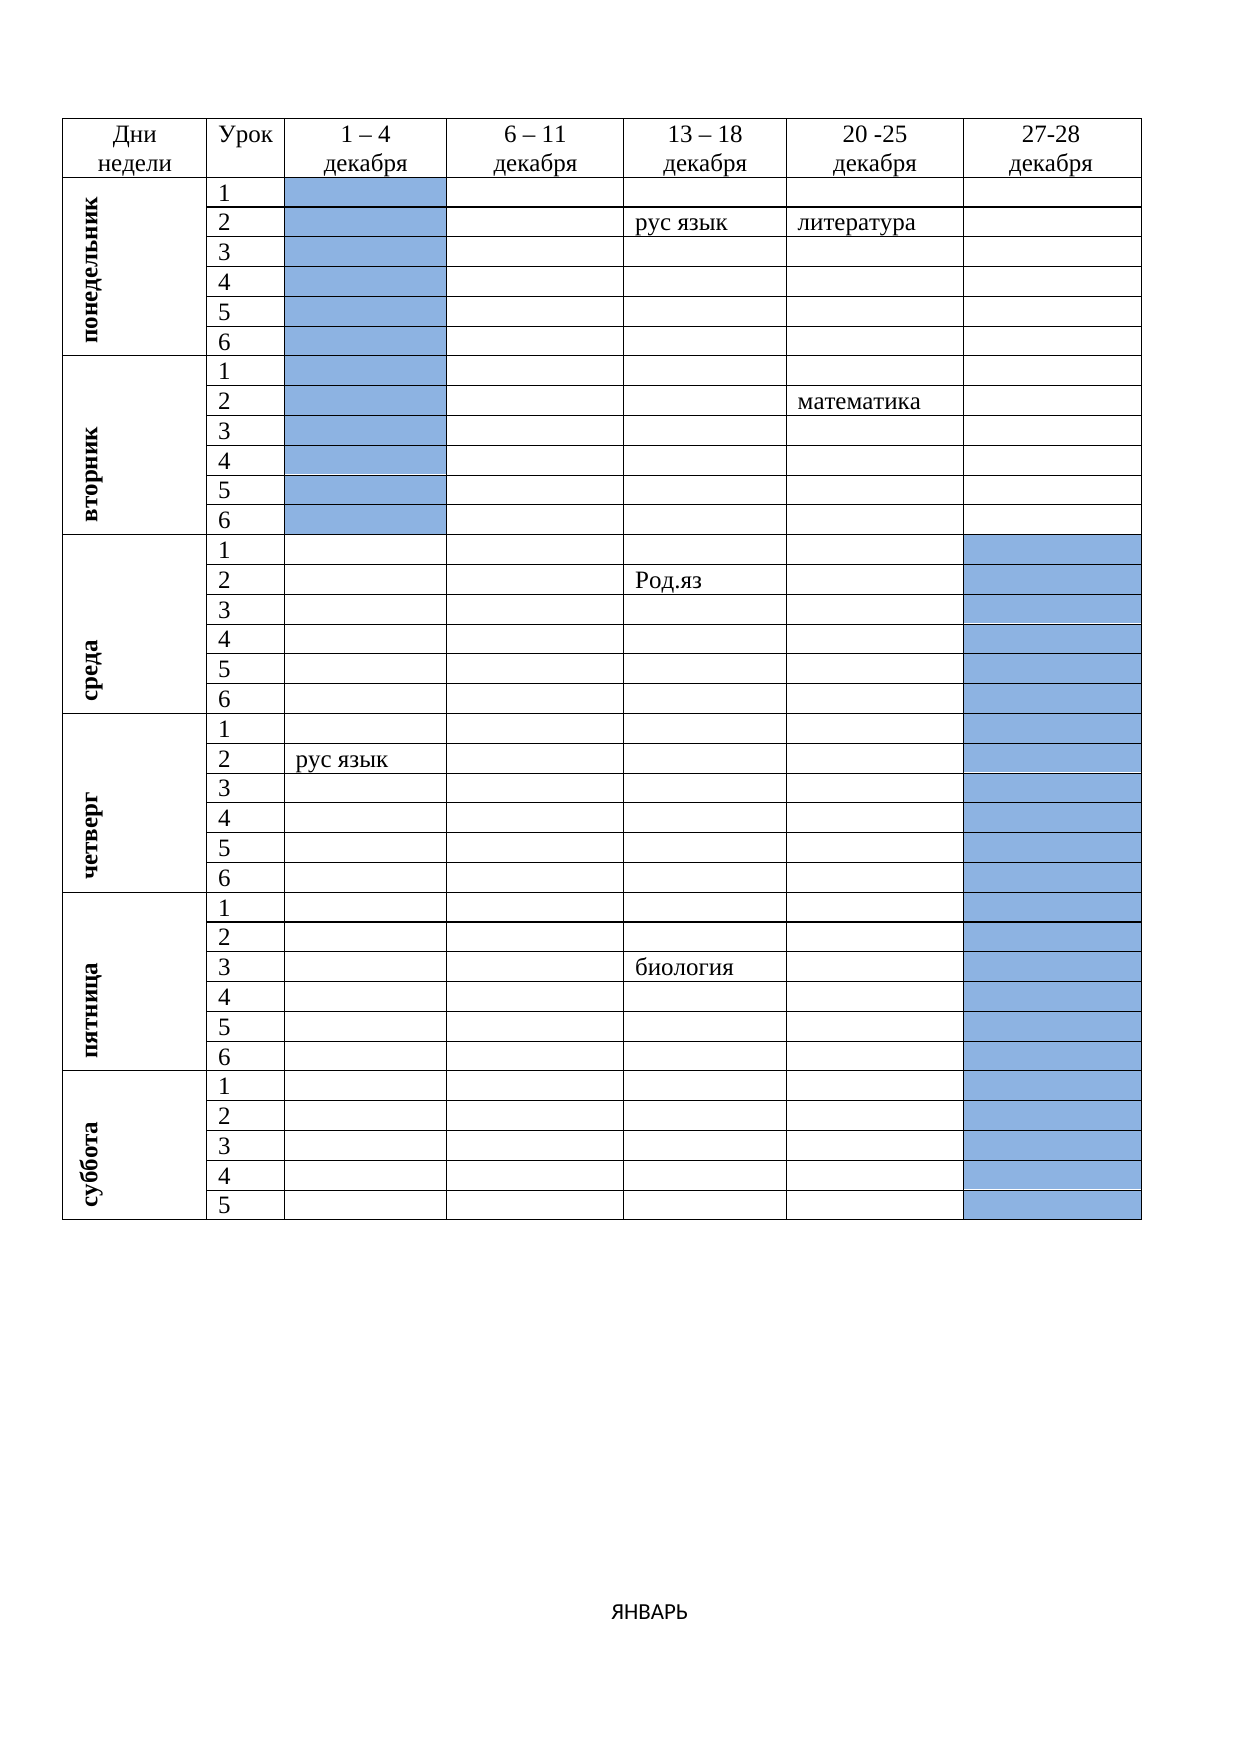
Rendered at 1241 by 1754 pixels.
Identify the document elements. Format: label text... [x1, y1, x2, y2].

table_cell [447, 565, 623, 594]
table_cell [624, 416, 786, 445]
table_cell [787, 1042, 963, 1070]
table_cell 5 [207, 1191, 284, 1219]
table_cell 5 [207, 1012, 284, 1041]
table_cell [964, 952, 1141, 981]
table_cell [964, 923, 1141, 951]
table_cell [285, 1191, 446, 1219]
table_cell [447, 893, 623, 921]
table_cell [447, 803, 623, 832]
table_cell [964, 178, 1141, 206]
table_cell [285, 625, 446, 653]
table_cell [285, 1071, 446, 1100]
table_cell [447, 744, 623, 772]
table_cell 1 [207, 356, 284, 385]
table_cell [787, 476, 963, 504]
table_cell 5 [207, 476, 284, 504]
table_cell [447, 625, 623, 653]
table_cell [447, 267, 623, 296]
table_cell 4 [207, 1161, 284, 1189]
table_cell [964, 1101, 1141, 1130]
table_cell [285, 208, 446, 236]
table_cell [447, 446, 623, 474]
table_cell [787, 327, 963, 355]
table_cell [964, 1042, 1141, 1070]
table_cell [624, 833, 786, 862]
table_cell [285, 356, 446, 385]
table_cell [787, 625, 963, 653]
table_cell [285, 1012, 446, 1041]
table_cell [787, 1101, 963, 1130]
table_cell [447, 476, 623, 504]
table_cell [964, 1012, 1141, 1041]
table_cell 2 [207, 386, 284, 415]
table_cell 1 [207, 178, 284, 206]
table_cell [964, 803, 1141, 832]
table_cell [624, 774, 786, 802]
table_cell [787, 833, 963, 862]
table_cell [447, 1042, 623, 1070]
table_cell [787, 237, 963, 266]
table_cell [787, 535, 963, 564]
table_cell [285, 1042, 446, 1070]
table_cell [624, 476, 786, 504]
table_cell 1 [207, 535, 284, 564]
table_cell [624, 505, 786, 534]
table_cell [624, 356, 786, 385]
table_cell [964, 1191, 1141, 1219]
table_cell [285, 714, 446, 743]
table_cell [447, 863, 623, 892]
table_cell [787, 446, 963, 474]
table_cell [964, 237, 1141, 266]
table_cell 6 [207, 684, 284, 713]
table_cell [787, 893, 963, 921]
table_cell [285, 863, 446, 892]
table_cell 6 [207, 1042, 284, 1070]
table_cell 1 [207, 1071, 284, 1100]
table_cell [624, 654, 786, 683]
table_cell понедельник [63, 178, 206, 355]
text ЯНВАРЬ [74, 1597, 1225, 1625]
table_cell 3 [207, 774, 284, 802]
table_cell [624, 625, 786, 653]
table_cell [964, 1071, 1141, 1100]
table_cell [964, 565, 1141, 594]
table_cell [624, 803, 786, 832]
table_cell [964, 625, 1141, 653]
table_cell пятница [63, 893, 206, 1070]
table_cell 5 [207, 833, 284, 862]
table_cell [285, 803, 446, 832]
table_cell [447, 952, 623, 981]
table_cell [964, 982, 1141, 1011]
table_cell [964, 535, 1141, 564]
table_cell [964, 833, 1141, 862]
table_cell [447, 386, 623, 415]
table_cell [787, 595, 963, 623]
table_cell [285, 476, 446, 504]
table_cell [624, 386, 786, 415]
table_header 13 – 18 декабря [624, 119, 786, 177]
table_cell 3 [207, 1131, 284, 1160]
table_cell [964, 744, 1141, 772]
table_cell [624, 684, 786, 713]
table_cell [447, 714, 623, 743]
table_cell математика [787, 386, 963, 415]
table_cell 1 [207, 893, 284, 921]
table_cell [787, 744, 963, 772]
table_cell [447, 833, 623, 862]
table_header Дни недели [63, 119, 206, 177]
table_cell [787, 356, 963, 385]
table_cell [285, 1101, 446, 1130]
table_cell [285, 535, 446, 564]
table_cell рус язык [624, 208, 786, 236]
table_cell [447, 416, 623, 445]
table_cell [447, 356, 623, 385]
table_cell [285, 1131, 446, 1160]
table_cell [624, 1161, 786, 1189]
table_cell [964, 595, 1141, 623]
table_cell [624, 297, 786, 326]
table_cell 4 [207, 803, 284, 832]
table_cell [964, 714, 1141, 743]
table_cell [964, 208, 1141, 236]
table_cell [624, 893, 786, 921]
table_cell [447, 982, 623, 1011]
table_cell 1 [207, 714, 284, 743]
table_cell 5 [207, 654, 284, 683]
table_cell 5 [207, 297, 284, 326]
table_cell [447, 297, 623, 326]
table_cell 2 [207, 208, 284, 236]
table_cell [964, 297, 1141, 326]
table_cell [624, 714, 786, 743]
table_cell [964, 356, 1141, 385]
table_cell 2 [207, 923, 284, 951]
table_cell [447, 208, 623, 236]
table_cell [447, 1161, 623, 1189]
table_cell [964, 654, 1141, 683]
table_cell 2 [207, 744, 284, 772]
table_cell [787, 505, 963, 534]
table_cell [447, 1101, 623, 1130]
table_cell [964, 684, 1141, 713]
table_cell [787, 1012, 963, 1041]
table_cell 3 [207, 237, 284, 266]
table_cell [447, 1191, 623, 1219]
table_cell [285, 446, 446, 474]
table_cell [447, 654, 623, 683]
table_cell [447, 178, 623, 206]
table_cell 4 [207, 625, 284, 653]
table_cell 6 [207, 327, 284, 355]
table_cell 2 [207, 1101, 284, 1130]
table_cell [787, 923, 963, 951]
table_cell [285, 505, 446, 534]
table_cell [285, 267, 446, 296]
table_cell [964, 1161, 1141, 1189]
table_cell [285, 297, 446, 326]
table_cell 4 [207, 446, 284, 474]
table_cell [285, 327, 446, 355]
table_cell [285, 565, 446, 594]
table_cell [964, 893, 1141, 921]
table_cell [787, 982, 963, 1011]
table_cell [285, 416, 446, 445]
table_cell [964, 327, 1141, 355]
table_cell [787, 416, 963, 445]
table_cell 6 [207, 863, 284, 892]
table_cell [787, 654, 963, 683]
table_cell [285, 833, 446, 862]
table_cell [285, 386, 446, 415]
table_cell [787, 1191, 963, 1219]
table_cell [447, 505, 623, 534]
table_cell вторник [63, 356, 206, 534]
table_cell четверг [63, 714, 206, 892]
table_header Урок [207, 119, 284, 177]
table_cell [624, 237, 786, 266]
table_header 1 – 4 декабря [285, 119, 446, 177]
table_header 20 -25 декабря [787, 119, 963, 177]
table_cell [624, 1042, 786, 1070]
table_cell [447, 774, 623, 802]
table_cell [964, 1131, 1141, 1160]
table_cell 4 [207, 267, 284, 296]
table_cell Род.яз [624, 565, 786, 594]
table_cell суббота [63, 1071, 206, 1219]
table_cell [964, 416, 1141, 445]
table_cell [447, 595, 623, 623]
table_cell [787, 178, 963, 206]
table_cell [624, 1101, 786, 1130]
table_cell [787, 774, 963, 802]
table_cell [285, 237, 446, 266]
table_cell [624, 982, 786, 1011]
table_cell [787, 684, 963, 713]
table_cell [285, 893, 446, 921]
table_cell [787, 267, 963, 296]
table_cell [624, 1071, 786, 1100]
table_cell [624, 267, 786, 296]
table_cell [787, 952, 963, 981]
table_cell [787, 1071, 963, 1100]
table_cell [447, 1012, 623, 1041]
table_cell [787, 1131, 963, 1160]
table_cell [624, 1012, 786, 1041]
table_cell [624, 595, 786, 623]
table_cell литература [787, 208, 963, 236]
table_cell [787, 714, 963, 743]
table_cell [285, 654, 446, 683]
table_cell среда [63, 535, 206, 713]
table_cell [624, 863, 786, 892]
table_cell 6 [207, 505, 284, 534]
table_cell [285, 1161, 446, 1189]
table_cell рус язык [285, 744, 446, 772]
table_cell [624, 327, 786, 355]
table_cell [285, 774, 446, 802]
table_cell [964, 446, 1141, 474]
table_cell 3 [207, 416, 284, 445]
table_cell [964, 476, 1141, 504]
table_cell [624, 923, 786, 951]
table_cell [964, 774, 1141, 802]
table_cell [285, 952, 446, 981]
table_cell [447, 237, 623, 266]
table_cell [787, 863, 963, 892]
table_cell [447, 1131, 623, 1160]
table_cell 2 [207, 565, 284, 594]
table_cell [447, 684, 623, 713]
table_header 6 – 11 декабря [447, 119, 623, 177]
table_cell [624, 1131, 786, 1160]
table_cell [285, 684, 446, 713]
table_cell 3 [207, 595, 284, 623]
table_cell [285, 982, 446, 1011]
table_cell [787, 565, 963, 594]
table_cell [447, 923, 623, 951]
table_cell [964, 267, 1141, 296]
table_cell [447, 535, 623, 564]
table_cell [624, 535, 786, 564]
table_cell [964, 863, 1141, 892]
table_cell [787, 1161, 963, 1189]
table_cell [285, 595, 446, 623]
table_cell 3 [207, 952, 284, 981]
table_cell [624, 1191, 786, 1219]
table_cell [624, 446, 786, 474]
table_cell [447, 327, 623, 355]
table_cell [624, 178, 786, 206]
table_cell [447, 1071, 623, 1100]
table_cell [964, 386, 1141, 415]
table_cell [787, 297, 963, 326]
table_cell [285, 923, 446, 951]
table_cell [285, 178, 446, 206]
table_cell биология [624, 952, 786, 981]
table_header 27-28 декабря [964, 119, 1141, 177]
table_cell [964, 505, 1141, 534]
table_cell [787, 803, 963, 832]
table_cell [624, 744, 786, 772]
table_cell 4 [207, 982, 284, 1011]
